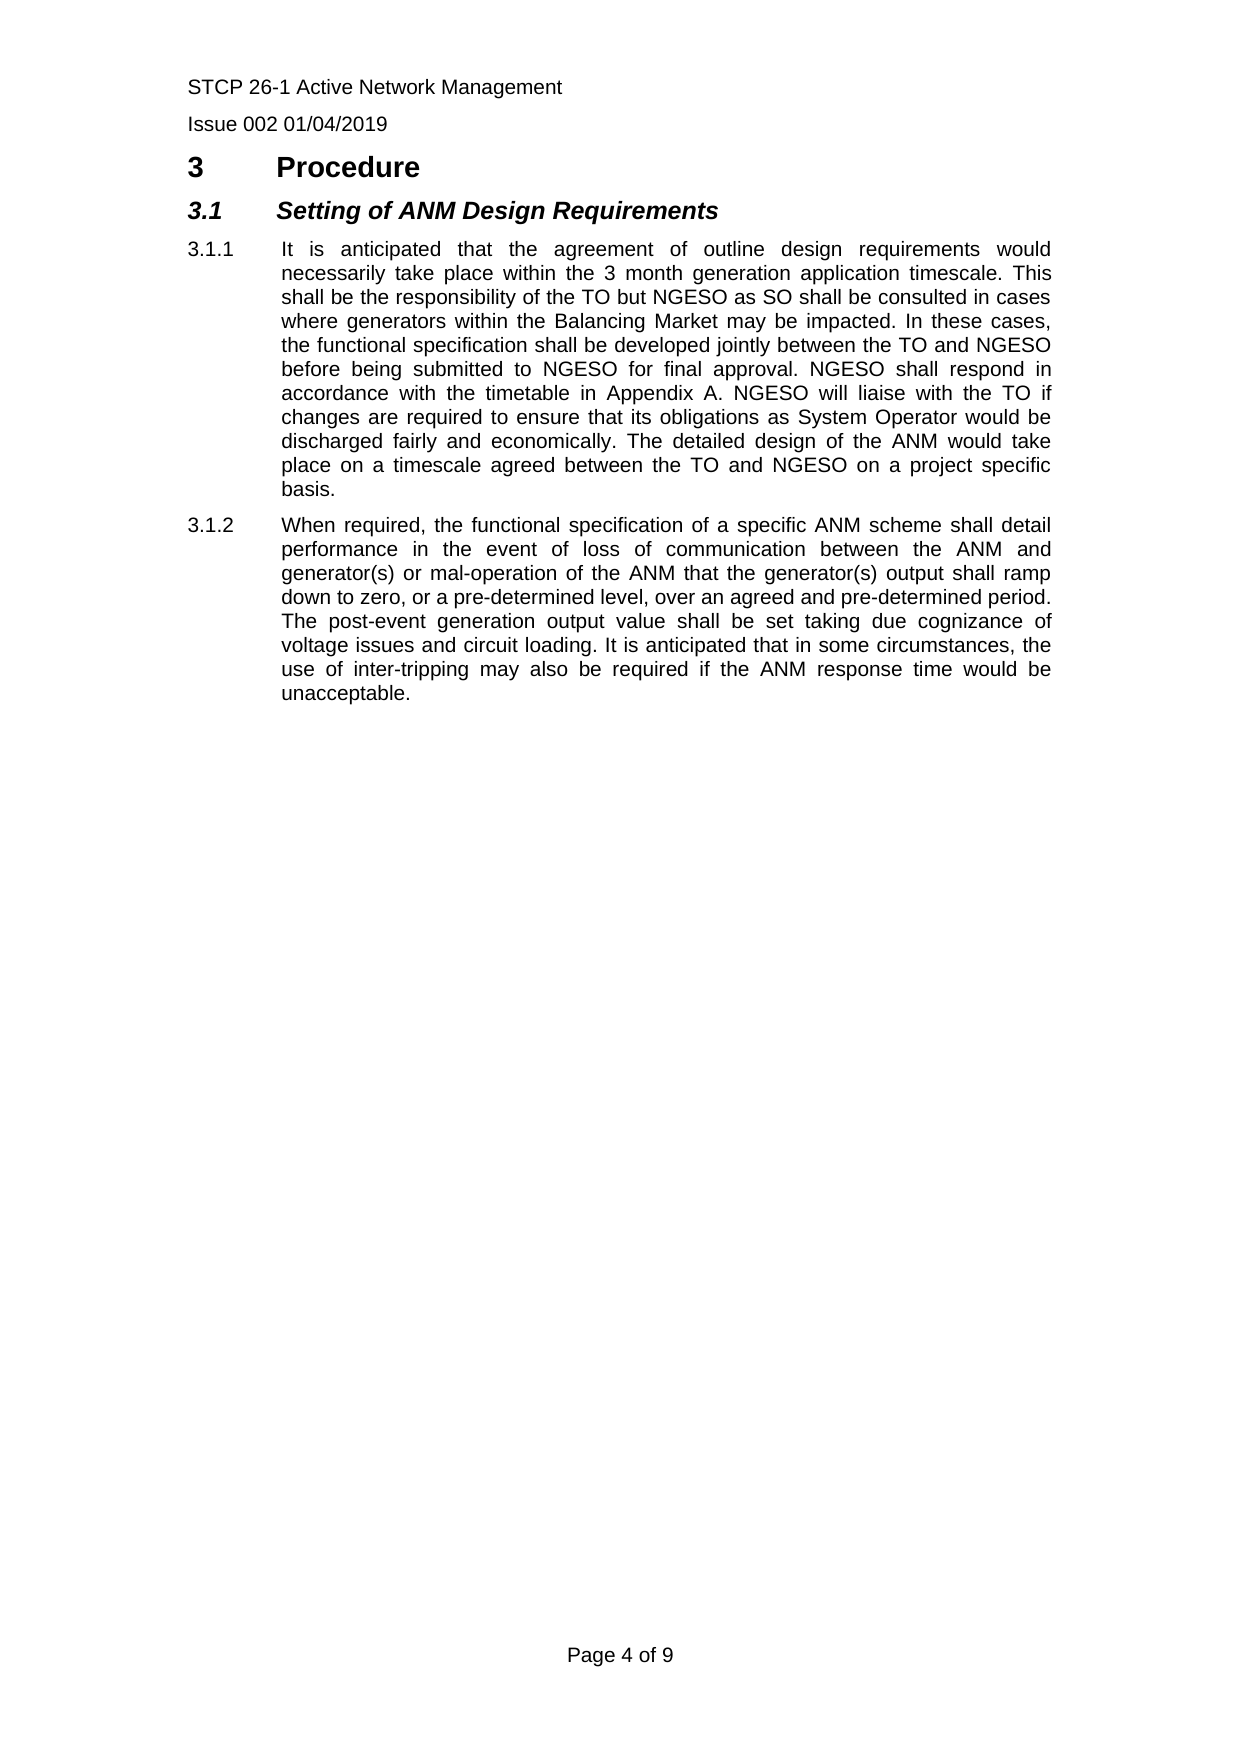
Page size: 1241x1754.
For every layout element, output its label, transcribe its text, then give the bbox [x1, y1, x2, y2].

subtitle Setting of ANM Design Requirements [187, 196, 1053, 225]
subtitle When required, the functional specification of a specific ANM scheme shall detail performance in the event of loss of communication between the ANM and generator(s) or mal-operation of the ANM that the generator(s) output shall ramp down to zero, or a pre-determined level, over an agreed and pre-determined period. The post-event generation output value shall be set taking due cognizance of voltage issues and circuit loading. It is anticipated that in some circumstances, the use of inter-tripping may also be required if the ANM response time would be unacceptable. [187, 513, 1053, 705]
subtitle Procedure [187, 150, 1053, 183]
subtitle It is anticipated that the agreement of outline design requirements would necessarily take place within the 3 month generation application timescale. This shall be the responsibility of the TO but NGESO as SO shall be consulted in cases where generators within the Balancing Market may be impacted. In these cases, the functional specification shall be developed jointly between the TO and NGESO before being submitted to NGESO for final approval. NGESO shall respond in accordance with the timetable in Appendix A. NGESO will liaise with the TO if changes are required to ensure that its obligations as System Operator would be discharged fairly and economically. The detailed design of the ANM would take place on a timescale agreed between the TO and NGESO on a project specific basis. [187, 237, 1053, 501]
